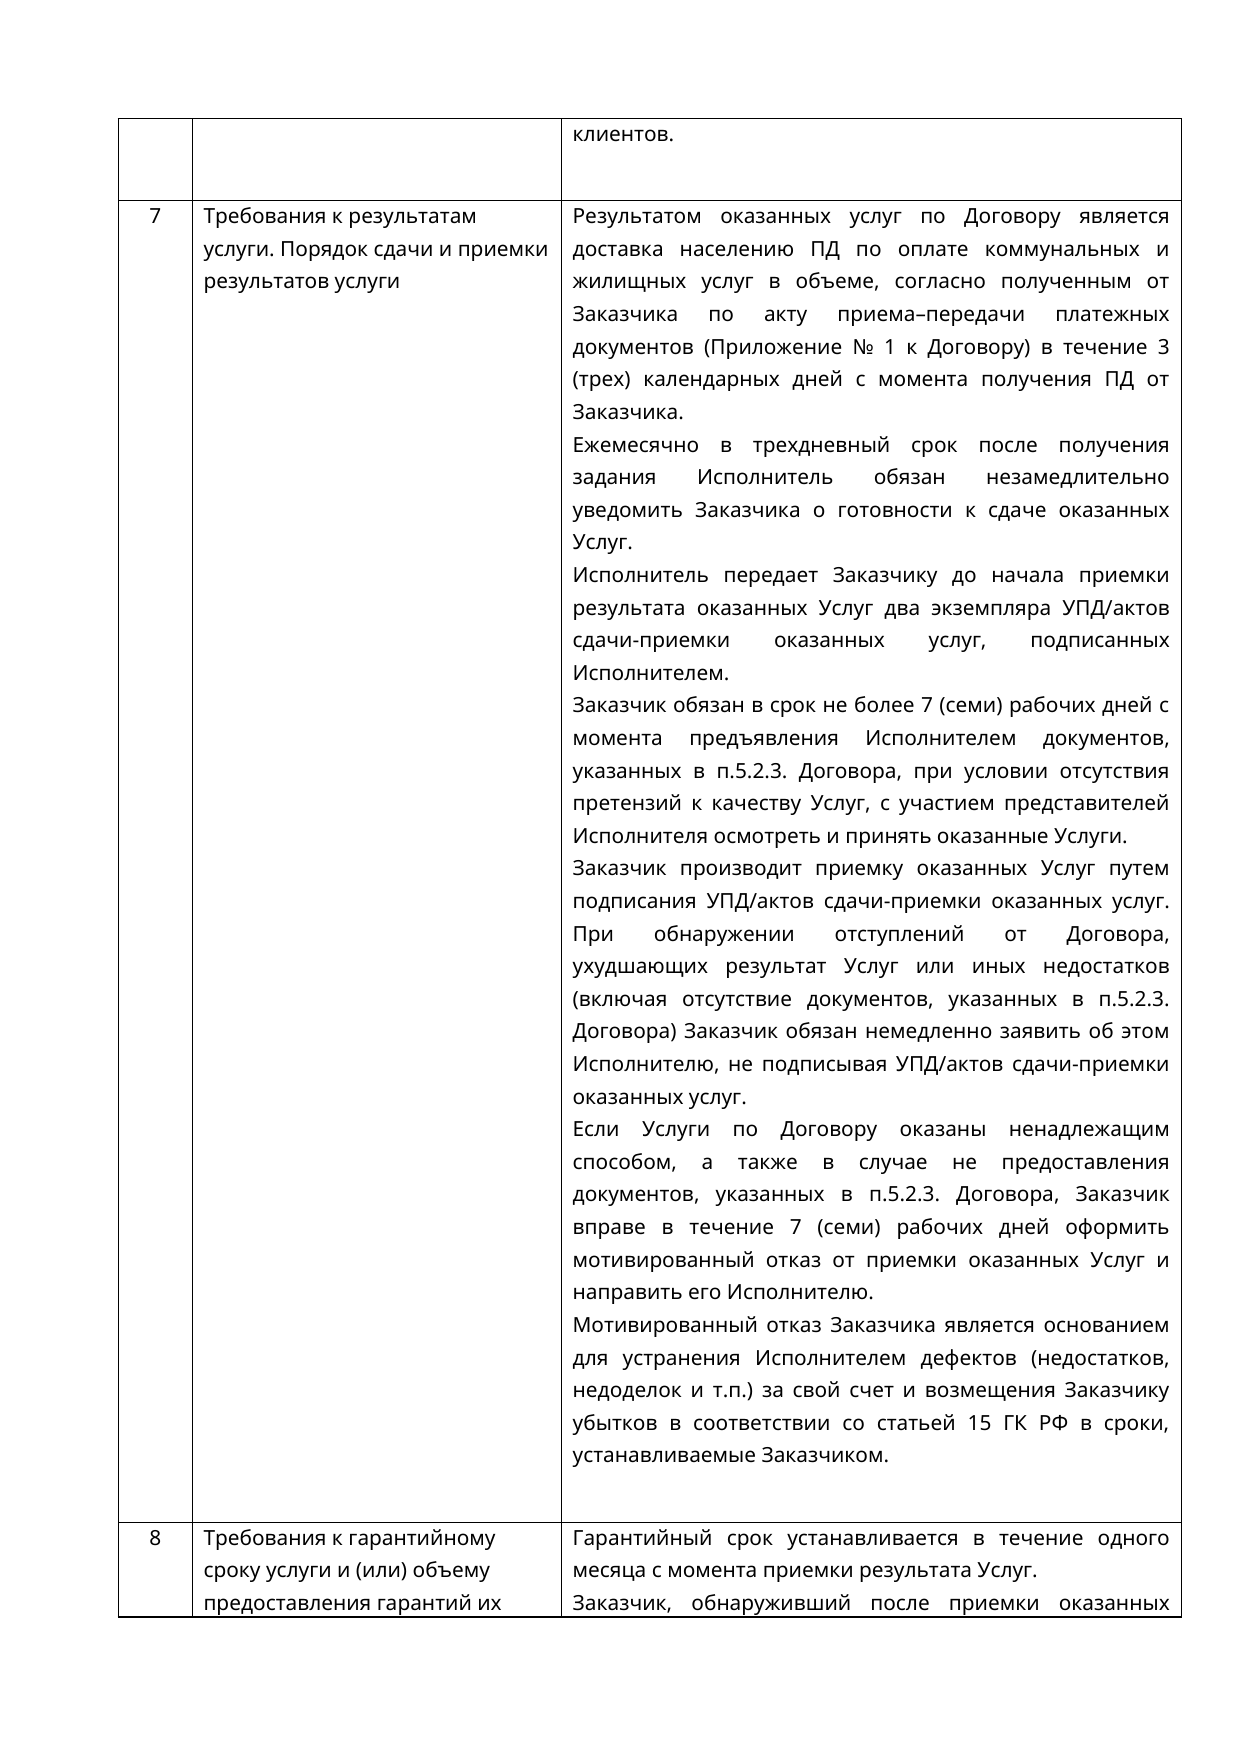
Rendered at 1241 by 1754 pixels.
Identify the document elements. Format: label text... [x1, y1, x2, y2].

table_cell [562, 119, 1181, 200]
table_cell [562, 1523, 1181, 1616]
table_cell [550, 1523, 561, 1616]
table_cell Требования к результатам услуги. Порядок сдачи и приемки результатов услуги [193, 201, 561, 1522]
table_cell 8 [119, 1523, 192, 1616]
table_cell 7 [119, 201, 192, 1522]
table_cell Результатом оказанных услуг по Договору является доставка населению ПД по оплате коммунальных и жилищных услуг в объеме, согласно полученным от Заказчика по акту приема–передачи платежных документов (Приложение № 1 к Договору) в течение 3 (трех) календарных дней с момента получения ПД от Заказчика. Ежемесячно в трехдневный срок после получения задания Исполнитель обязан незамедлительно уведомить Заказчика о готовности к сдаче оказанных Услуг. Исполнитель передает Заказчику до начала приемки результата оказанных Услуг два экземпляра УПД/актов сдачи-приемки оказанных услуг, подписанных Исполнителем. Заказчик обязан в срок не более 7 (семи) рабочих дней с момента предъявления Исполнителем документов, указанных в п.5.2.3. Договора, при условии отсутствия претензий к качеству Услуг, с участием представителей Исполнителя осмотреть и принять оказанные Услуги. Заказчик производит приемку оказанных Услуг путем подписания УПД/актов сдачи-приемки оказанных услуг. При обнаружении отступлений от Договора, ухудшающих результат Услуг или иных недостатков (включая отсутствие документов, указанных в п.5.2.3. Договора) Заказчик обязан немедленно заявить об этом Исполнителю, не подписывая УПД/актов сдачи-приемки оказанных услуг. Если Услуги по Договору оказаны ненадлежащим способом, а также в случае не предоставления документов, указанных в п.5.2.3. Договора, Заказчик вправе в течение 7 (семи) рабочих дней оформить мотивированный отказ от приемки оказанных Услуг и направить его Исполнителю. Мотивированный отказ Заказчика является основанием для устранения Исполнителем дефектов (недостатков, недоделок и т.п.) за свой счет и возмещения Заказчику убытков в соответствии со статьей 15 ГК РФ в сроки, устанавливаемые Заказчиком. [562, 201, 1181, 1522]
table_cell 6 [119, 119, 192, 200]
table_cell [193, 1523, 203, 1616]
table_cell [193, 119, 561, 200]
